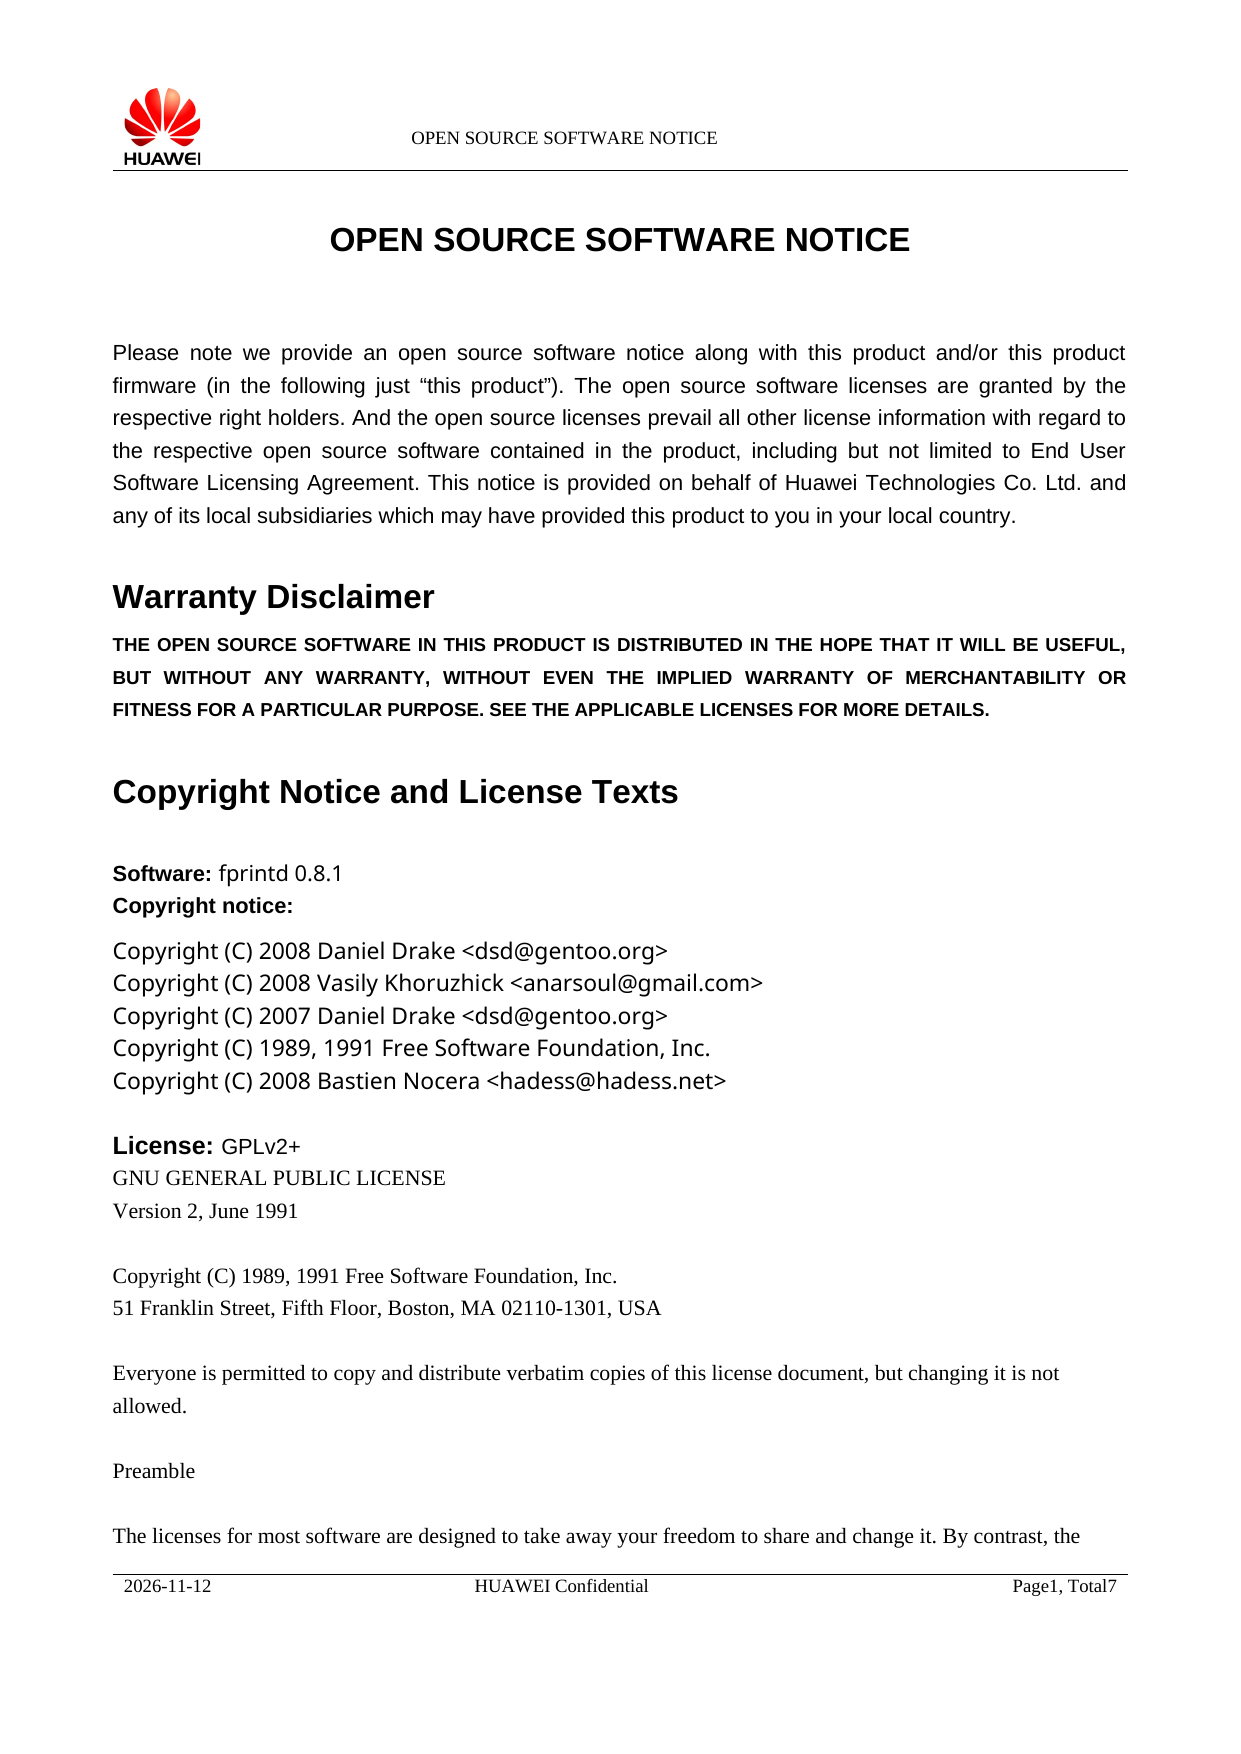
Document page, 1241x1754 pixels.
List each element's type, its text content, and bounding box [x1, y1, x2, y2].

title Software: fprintd 0.8.1 [112, 856, 1128, 889]
text The open source software in this product is distributed in the hope that it will be useful, but WITHOUT ANY WARRANTY, without even the implied warranty of MERCHANTABILITY or FITNESS FOR A PARTICULAR PURPOSE. See the applicable licenses for more details. [112, 629, 1128, 726]
text OPEN SOURCE SOFTWARE NOTICE [112, 206, 1128, 271]
text Warranty Disclaimer [112, 564, 1128, 629]
text Copyright Notice and License Texts [112, 759, 1128, 824]
text License: GPLv2+ [112, 1129, 1128, 1161]
text Copyright notice: [112, 889, 1128, 921]
text Copyright (C) 2008 Daniel Drake <dsd@gentoo.org> Copyright (C) 2008 Vasily Khoruzhick <anarsoul@gmail.com> Copyright (C) 2007 Daniel Drake <dsd@gentoo.org> Copyright (C) 1989, 1991 Free Software Foundation, Inc. Copyright (C) 2008 Bastien Nocera <hadess@hadess.net> [112, 934, 1128, 1129]
text Please note we provide an open source software notice along with this product and/or this product firmware (in the following just “this product”). The open source software licenses are granted by the respective right holders. And the open source licenses prevail all other license information with regard to the respective open source software contained in the product, including but not limited to End User Software Licensing Agreement. This notice is provided on behalf of Huawei Technologies Co. Ltd. and any of its local subsidiaries which may have provided this product to you in your local country. [112, 336, 1128, 531]
picture [124, 88, 201, 165]
